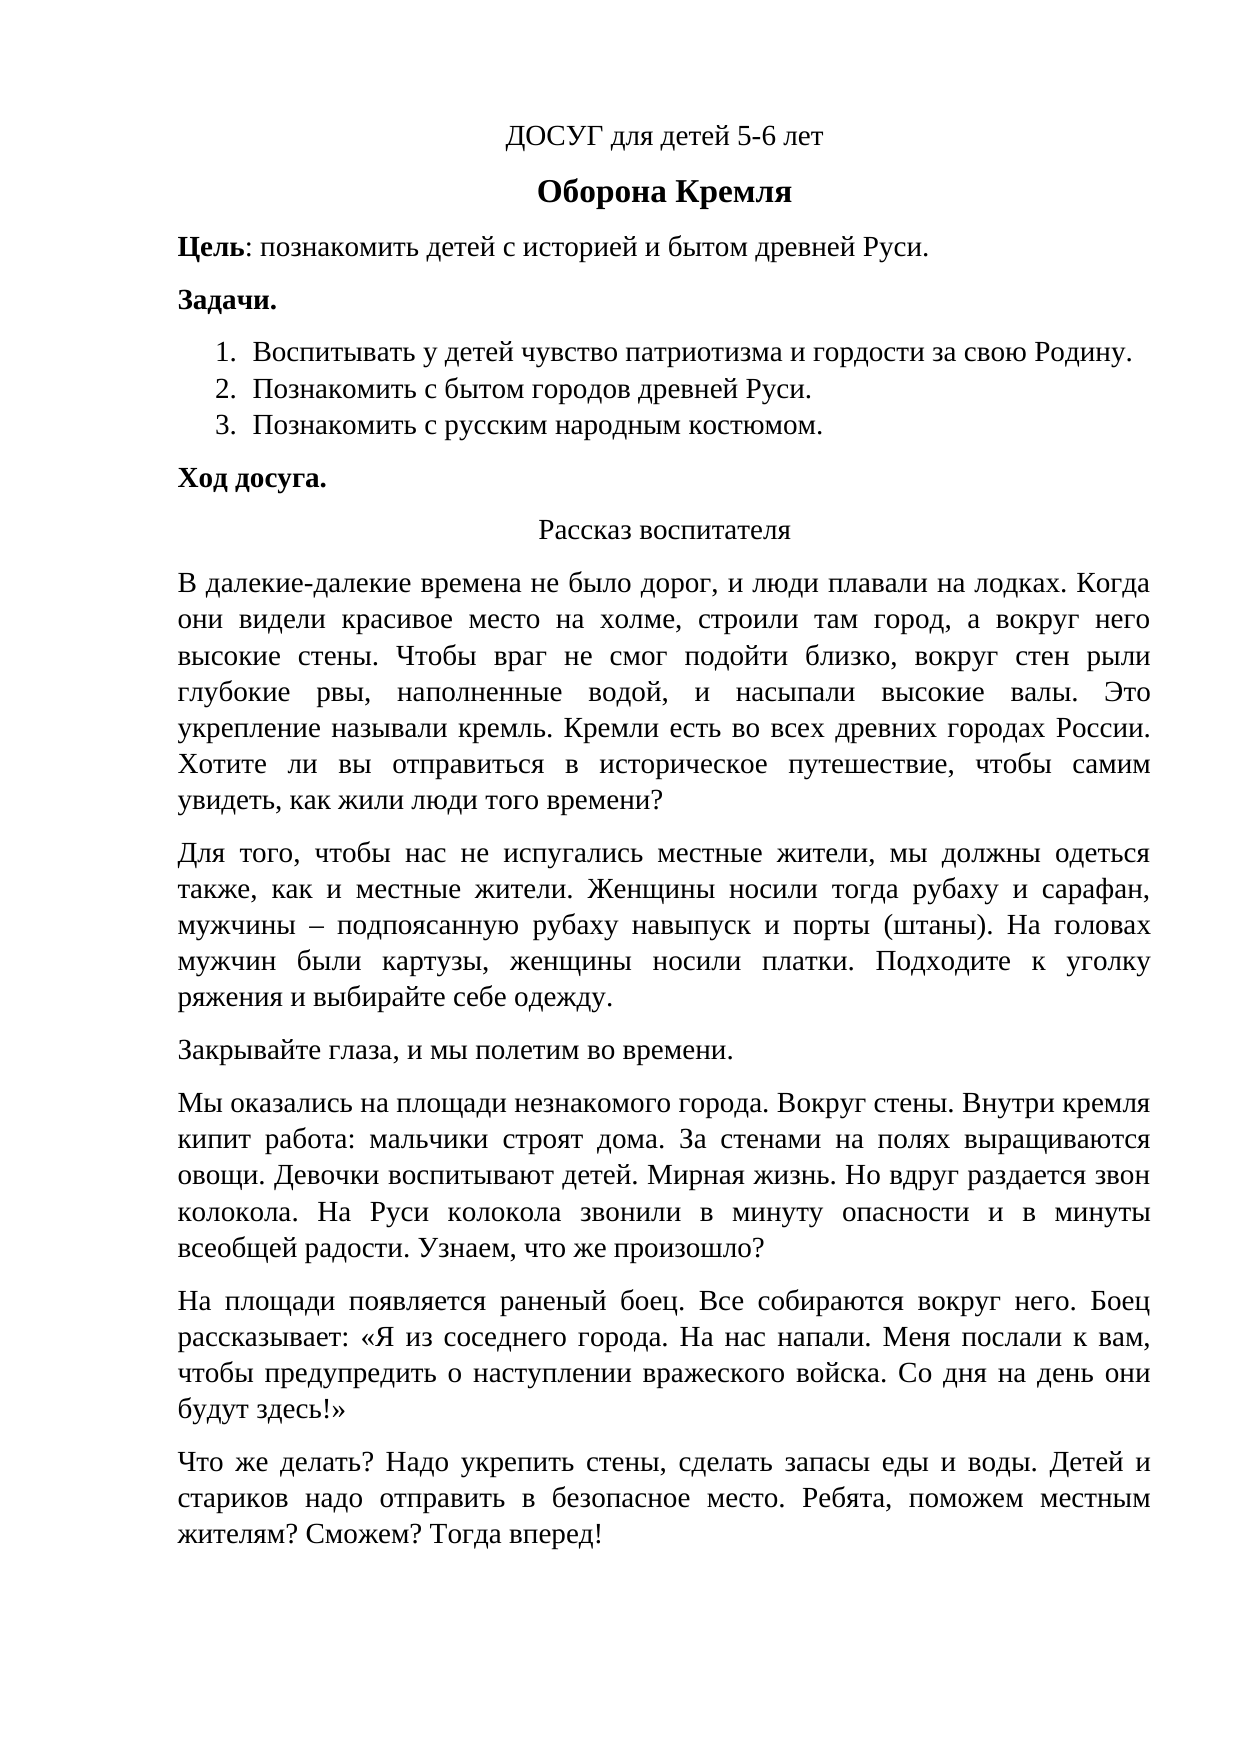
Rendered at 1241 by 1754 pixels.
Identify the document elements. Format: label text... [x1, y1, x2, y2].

text Оборона Кремля [177, 171, 1152, 209]
text Что же делать? Надо укрепить стены, сделать запасы еды и воды. Детей и стариков надо отправить в безопасное место. Ребята, поможем местным жителям? Сможем? Тогда вперед! [177, 1444, 1152, 1550]
text В далекие-далекие времена не было дорог, и люди плавали на лодках. Когда они видели красивое место на холме, строили там город, а вокруг него высокие стены. Чтобы враг не смог подойти близко, вокруг стен рыли глубокие рвы, наполненные водой, и насыпали высокие валы. Это укрепление называли кремль. Кремли есть во всех древних городах России. Хотите ли вы отправиться в историческое путешествие, чтобы самим увидеть, как жили люди того времени? [177, 565, 1152, 816]
text Мы оказались на площади незнакомого города. Вокруг стены. Внутри кремля кипит работа: мальчики строят дома. За стенами на полях выращиваются овощи. Девочки воспитывают детей. Мирная жизнь. Но вдруг раздается звон колокола. На Руси колокола звонили в минуту опасности и в минуты всеобщей радости. Узнаем, что же произошло? [177, 1085, 1152, 1263]
text На площади появляется раненый боец. Все собираются вокруг него. Боец рассказывает: «Я из соседнего города. На нас напали. Меня послали к вам, чтобы предупредить о наступлении вражеского войска. Со дня на день они будут здесь!» [177, 1283, 1152, 1424]
text ДОСУГ для детей 5-6 лет [177, 118, 1152, 152]
list Познакомить с бытом городов древней Руси. [215, 371, 1152, 404]
text Ход досуга. [177, 460, 1152, 493]
text Задачи. [177, 282, 1152, 315]
text Рассказ воспитателя [177, 512, 1152, 546]
list Познакомить с русским народным костюмом. [215, 407, 1152, 440]
text Для того, чтобы нас не испугались местные жители, мы должны одеться также, как и местные жители. Женщины носили тогда рубаху и сарафан, мужчины – подпоясанную рубаху навыпуск и порты (штаны). На головах мужчин были картузы, женщины носили платки. Подходите к уголку ряжения и выбирайте себе одежду. [177, 835, 1152, 1013]
text Цель: познакомить детей с историей и бытом древней Руси. [177, 229, 1152, 262]
text Закрывайте глаза, и мы полетим во времени. [177, 1032, 1152, 1066]
list Воспитывать у детей чувство патриотизма и гордости за свою Родину. [215, 334, 1152, 368]
